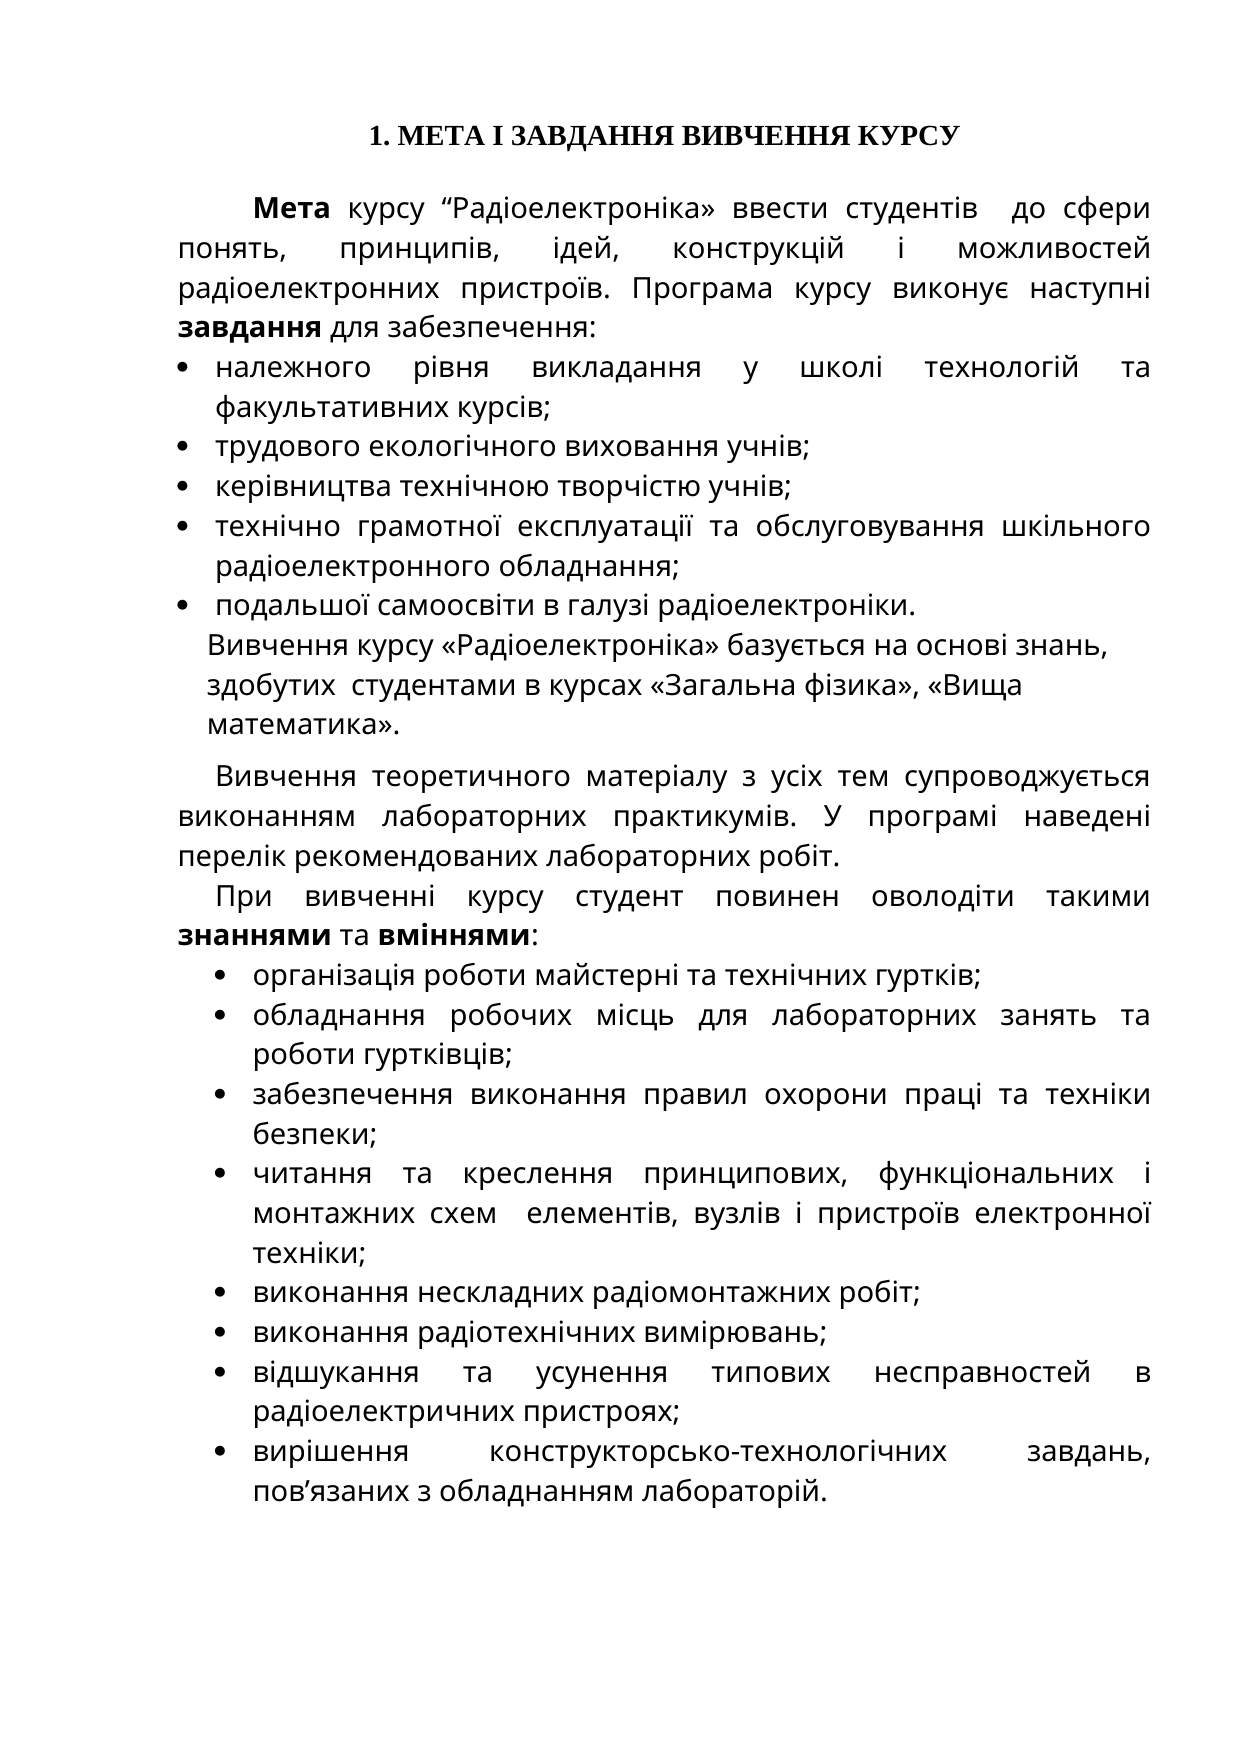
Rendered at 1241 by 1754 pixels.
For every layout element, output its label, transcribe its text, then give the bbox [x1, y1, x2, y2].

text Вивчення теоретичного матеріалу з усіх тем супроводжується виконанням лабораторних практикумів. У програмі наведені перелік рекомендованих лабораторних робіт. [177, 756, 1152, 875]
list керівництва технічною творчістю учнів; [177, 465, 1152, 505]
list обладнання робочих місць для лабораторних занять та роботи гуртківців; [215, 994, 1152, 1073]
list читання та креслення принципових, функціональних і монтажних схем елементів, вузлів і пристроїв електронної техніки; [215, 1153, 1152, 1272]
list організація роботи майстерні та технічних гуртків; [215, 954, 1152, 994]
list належного рівня викладання у школі технологій та факультативних курсів; [177, 346, 1152, 426]
list вирішення конструкторсько-технологічних завдань, пов’язаних з обладнанням лабораторій. [215, 1430, 1152, 1510]
list технічно грамотної експлуатації та обслуговування шкільного радіоелектронного обладнання; [177, 505, 1152, 584]
text При вивченні курсу студент повинен оволодіти такими знаннями та вміннями: [177, 875, 1152, 954]
text Вивчення курсу «Радіоелектроніка» базується на основі знань, здобутих студентами в курсах «Загальна фізика», «Вища математика». [207, 624, 1152, 743]
subtitle 1. Мета і завдання вивчення курсу [177, 118, 1152, 152]
list трудового екологічного виховання учнів; [177, 426, 1152, 465]
list забезпечення виконання правил охорони праці та техніки безпеки; [215, 1073, 1152, 1153]
text Мета курсу “Радіоелектроніка» ввести студентів до сфери понять, принципів, ідей, конструкцій і можливостей радіоелектронних пристроїв. Програма курсу виконує наступні завдання для забезпечення: [177, 188, 1152, 346]
list подальшої самоосвіти в галузі радіоелектроніки. [177, 584, 1152, 624]
list виконання радіотехнічних вимірювань; [215, 1311, 1152, 1351]
list відшукання та усунення типових несправностей в радіоелектричних пристроях; [215, 1351, 1152, 1430]
list виконання нескладних радіомонтажних робіт; [215, 1272, 1152, 1311]
